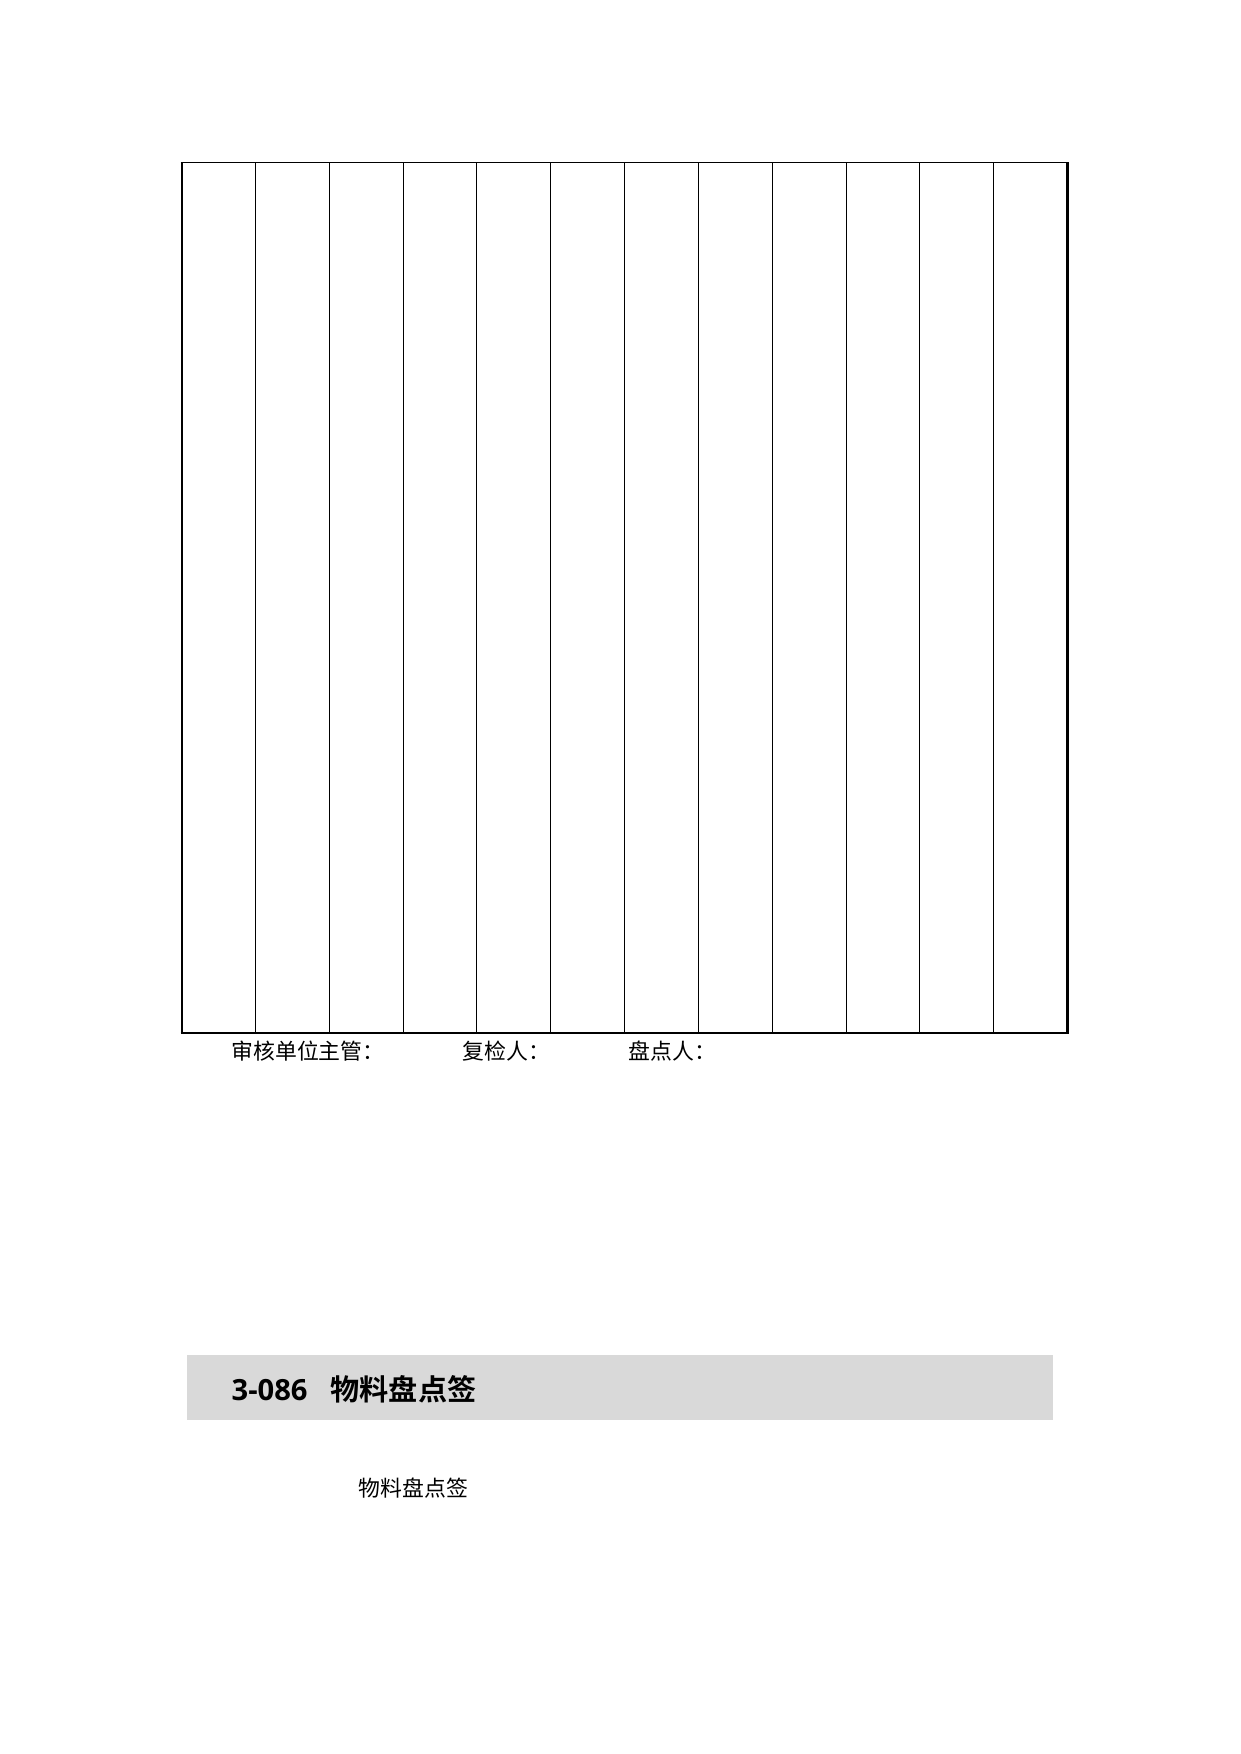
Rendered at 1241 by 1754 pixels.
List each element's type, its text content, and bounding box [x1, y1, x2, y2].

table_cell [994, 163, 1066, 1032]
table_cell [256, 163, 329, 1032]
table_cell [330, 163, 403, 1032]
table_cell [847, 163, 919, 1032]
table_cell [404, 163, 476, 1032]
text 审核单位主管： 复检人： 盘点人： [187, 1034, 1053, 1066]
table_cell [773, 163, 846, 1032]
subtitle 3-086 物料盘点签 [187, 1355, 1053, 1420]
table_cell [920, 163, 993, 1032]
text 物料盘点签 [187, 1471, 1053, 1503]
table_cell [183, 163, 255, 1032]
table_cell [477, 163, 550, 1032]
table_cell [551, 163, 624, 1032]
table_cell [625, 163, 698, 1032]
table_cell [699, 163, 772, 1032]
